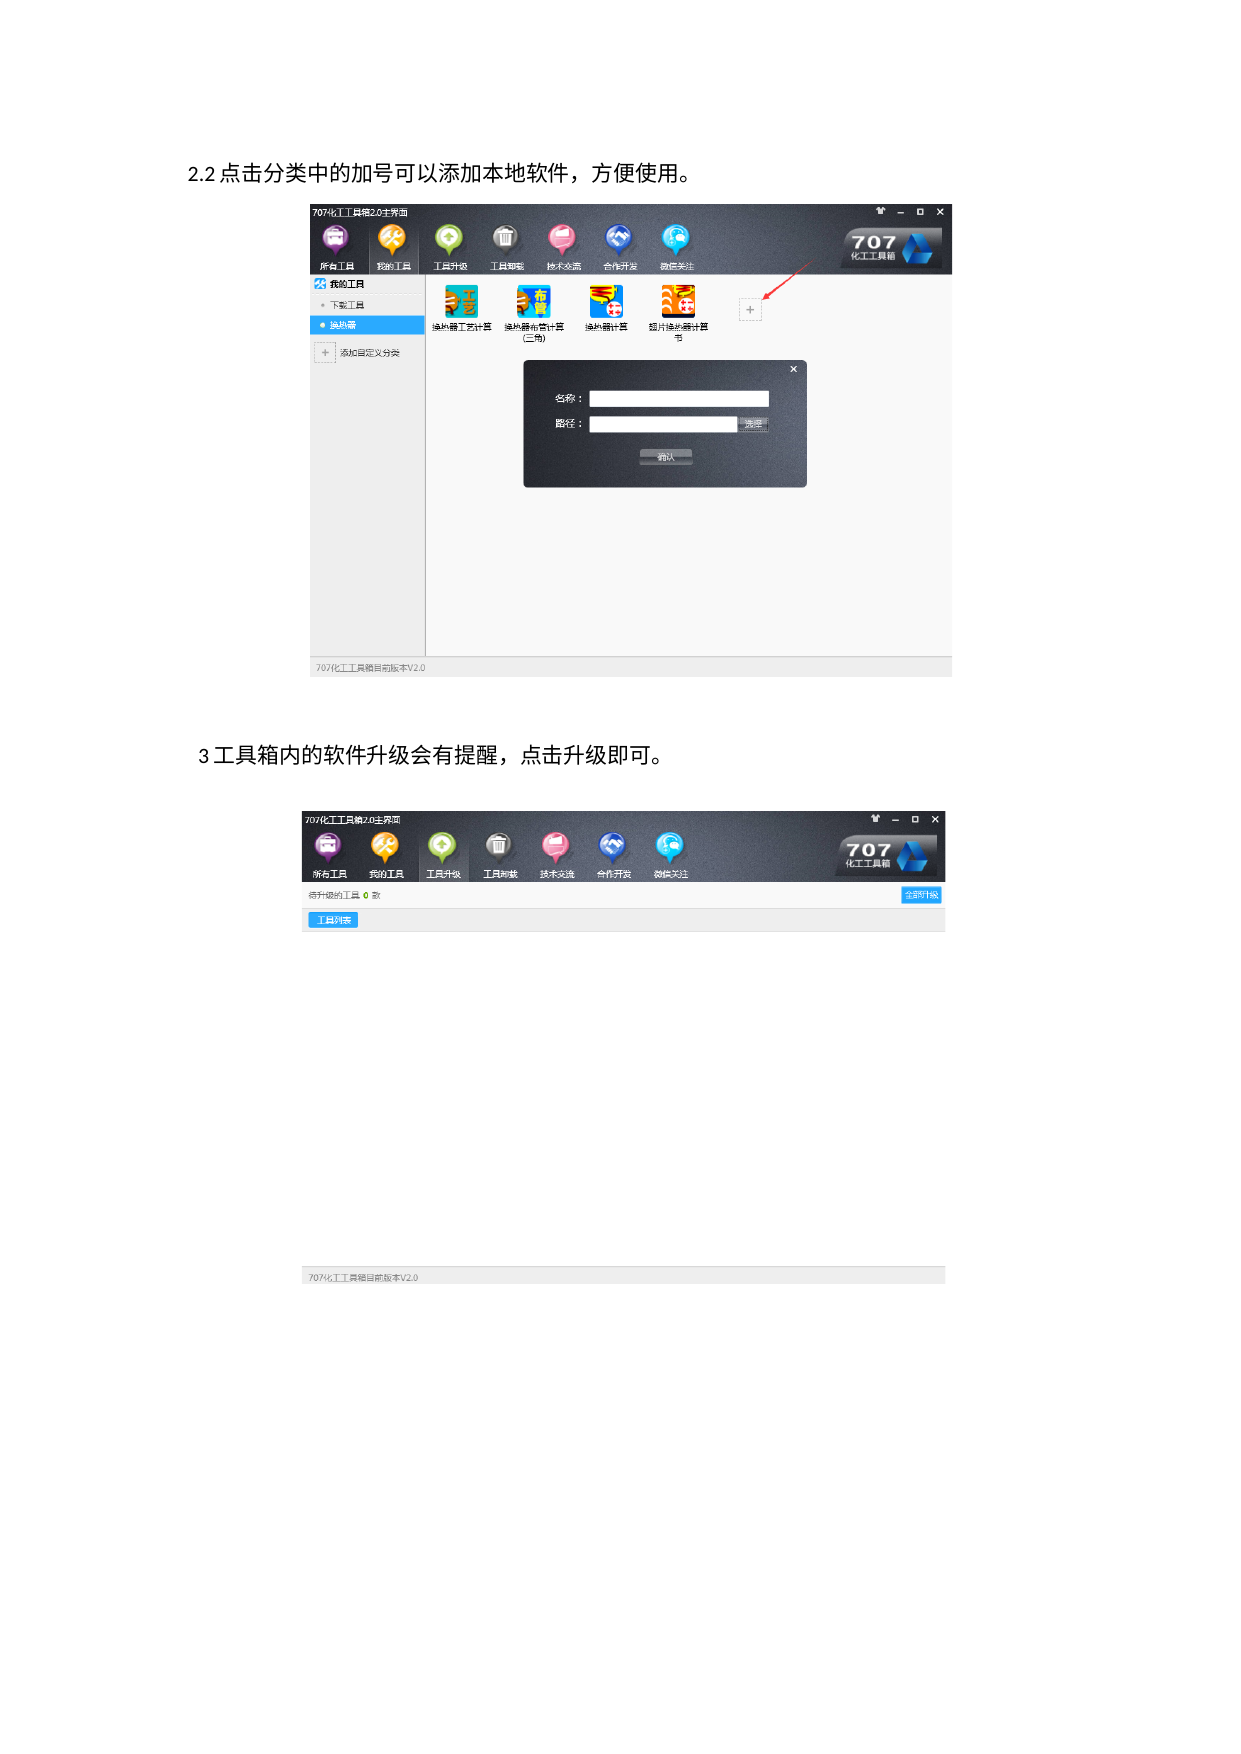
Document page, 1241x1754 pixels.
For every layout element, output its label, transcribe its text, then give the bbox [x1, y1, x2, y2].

text 2.2点击分类中的加号可以添加本地软件，方便使用。 [187, 156, 1053, 188]
text 3工具箱内的软件升级会有提醒，点击升级即可。 [187, 738, 1053, 770]
picture [310, 204, 953, 677]
picture [301, 811, 946, 1284]
